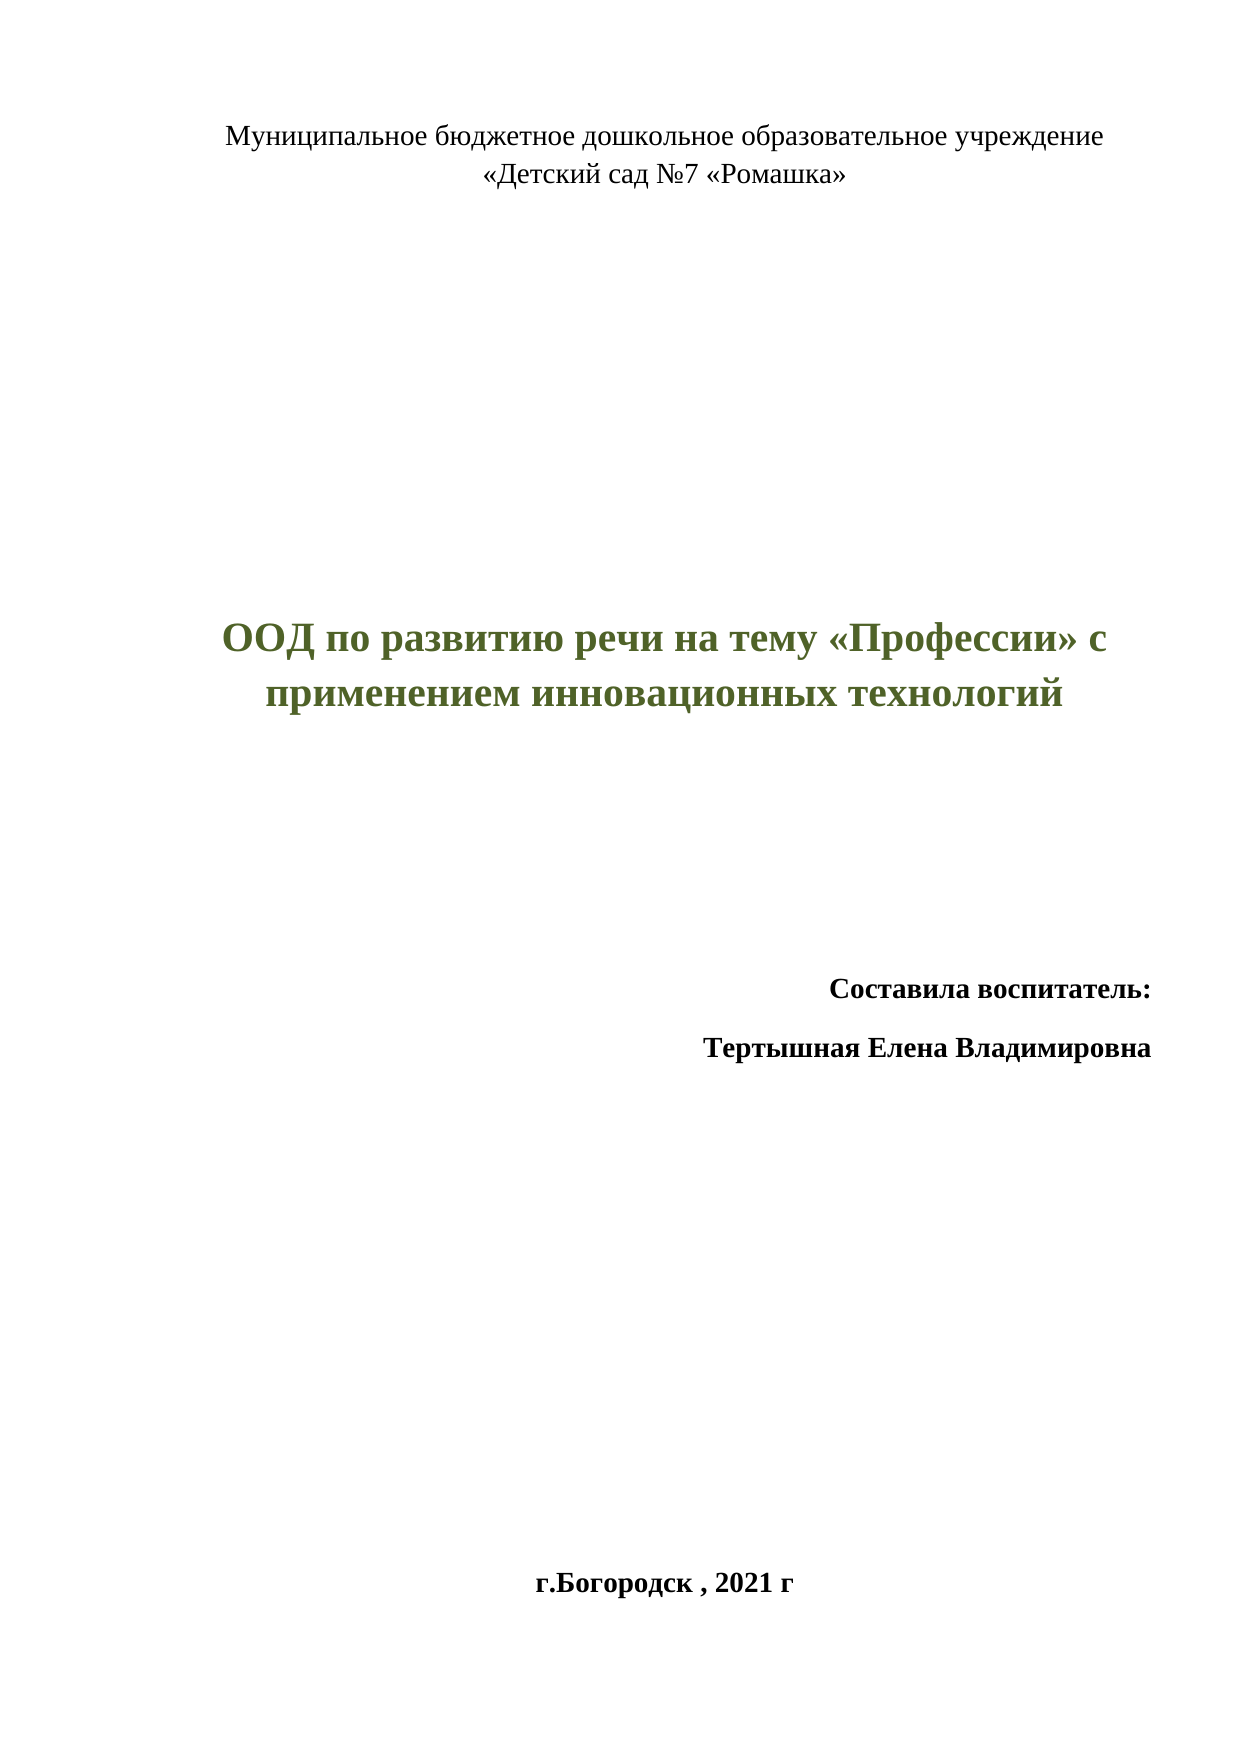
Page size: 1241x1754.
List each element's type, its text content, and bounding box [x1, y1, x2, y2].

text Составила воспитатель: [177, 971, 1152, 1005]
text г.Богородск , 2021 г [177, 1565, 1152, 1598]
text Муниципальное бюджетное дошкольное образовательное учреждение «Детский сад №7 «Ромашка» [177, 118, 1152, 190]
text ООД по развитию речи на тему «Профессии» с применением инновационных технологий [177, 612, 1152, 715]
text Тертышная Елена Владимировна [177, 1031, 1152, 1064]
